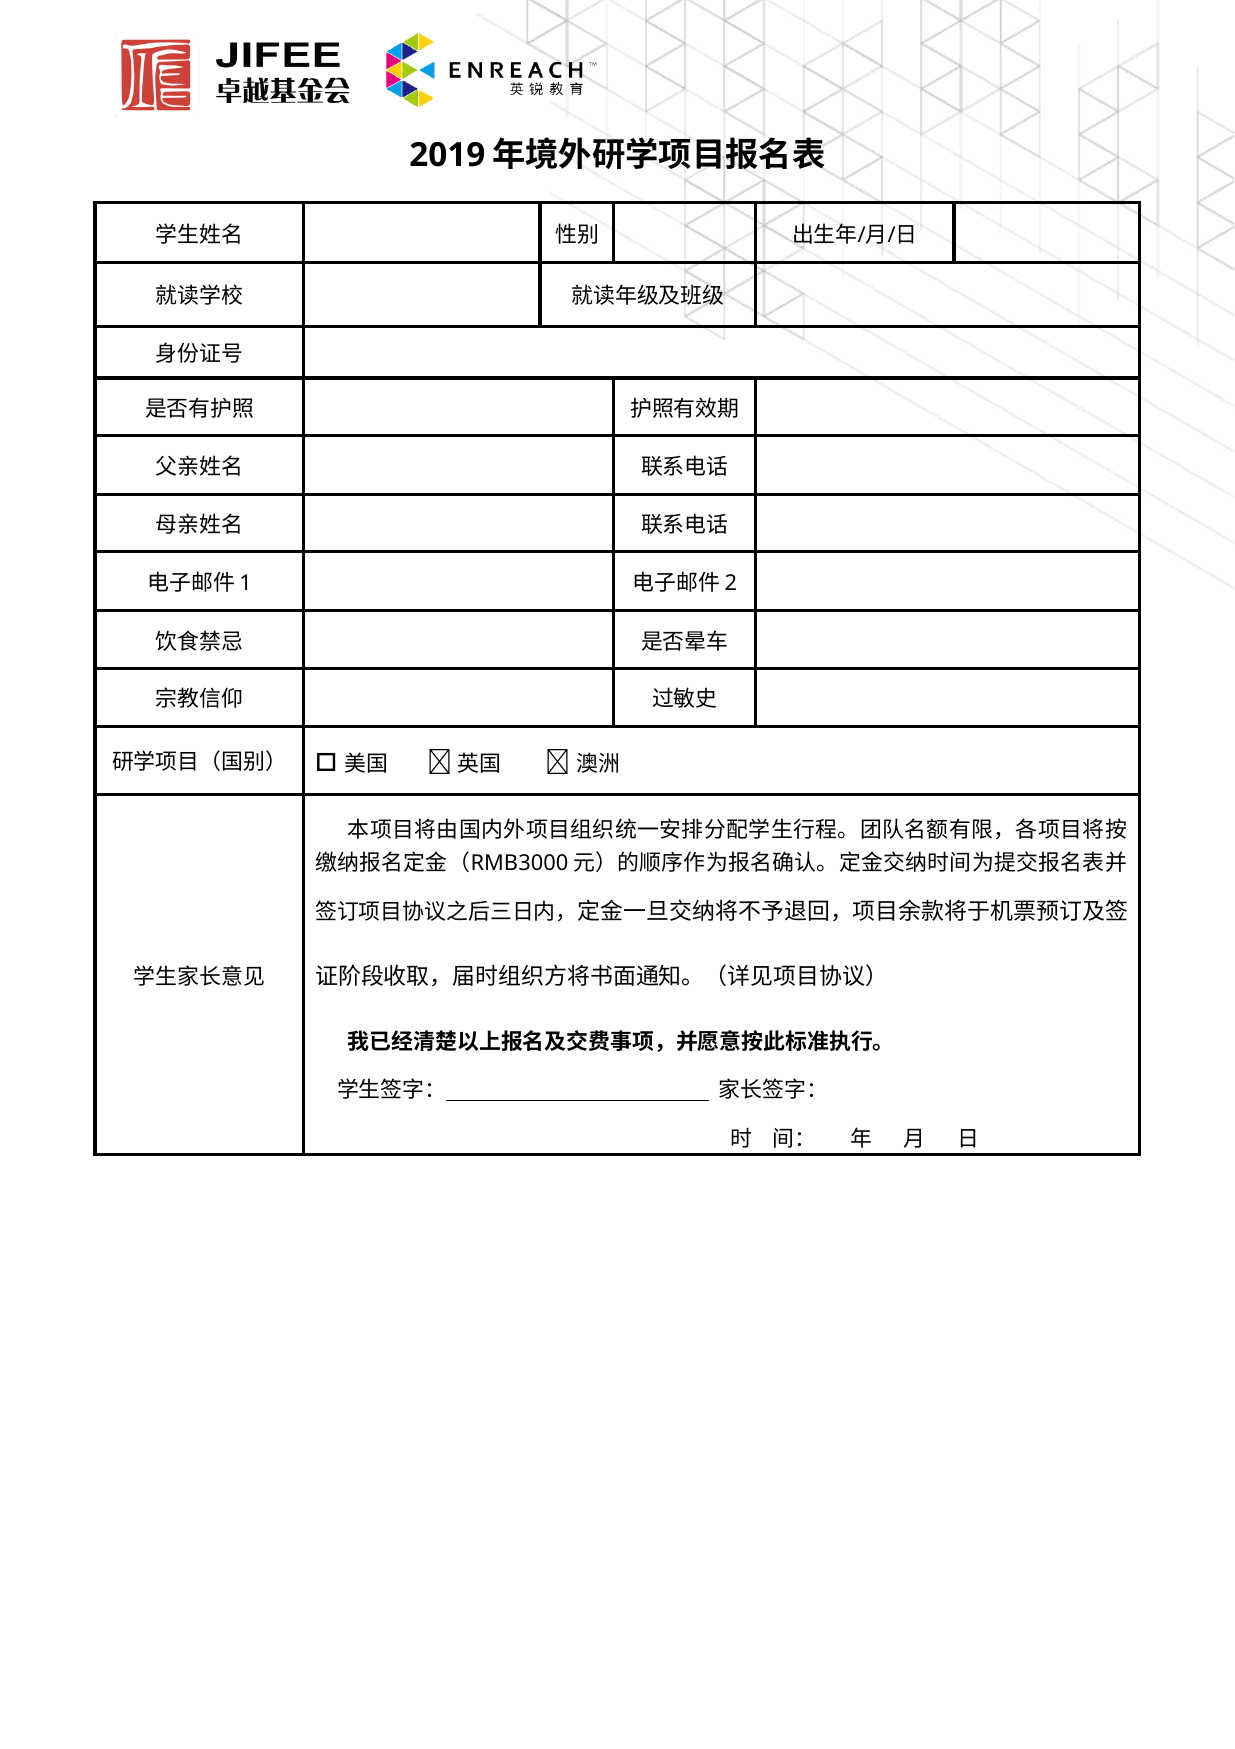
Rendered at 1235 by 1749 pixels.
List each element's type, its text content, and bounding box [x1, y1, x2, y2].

table_cell 本项目将由国内外项目组织统一安排分配学生行程。团队名额有限，各项目将按缴纳报名定金（RMB3000元）的顺序作为报名确认。定金交纳时间为提交报名表并签订项目协议之后三日内，定金一旦交纳将不予退回，项目余款将于机票预订及签证阶段收取，届时组织方将书面通知。（详见项目协议） 我已经清楚以上报名及交费事项，并愿意按此标准执行。 学生签字： 家长签字： 时 间： 年 月 日 [305, 796, 1138, 1153]
table_cell 饮食禁忌 [97, 612, 302, 667]
table_cell 电子邮件2 [615, 553, 754, 609]
picture [112, 31, 350, 120]
table_cell [757, 496, 1138, 550]
table_cell [757, 612, 1138, 667]
table_cell [305, 437, 612, 492]
table_cell [305, 496, 612, 550]
table_cell [305, 553, 612, 609]
table_cell [305, 612, 612, 667]
table_header [305, 204, 538, 261]
table_cell 美国 英国 澳洲 [305, 728, 1138, 793]
table_header [615, 204, 754, 261]
table_cell 是否有护照 [97, 380, 302, 434]
table_cell 护照有效期 [615, 380, 754, 434]
table_header 出生年/月/日 [757, 204, 952, 261]
table_cell 电子邮件1 [97, 553, 302, 609]
table_cell 联系电话 [615, 496, 754, 550]
table_cell 宗教信仰 [97, 670, 302, 724]
picture [363, 0, 1235, 700]
table_header 性别 [542, 204, 612, 261]
table_cell 就读年级及班级 [542, 264, 754, 324]
table_cell 父亲姓名 [97, 437, 302, 492]
text 2019年境外研学项目报名表 [112, 120, 1122, 185]
table_header [956, 204, 1138, 261]
table_cell [305, 328, 1138, 376]
table_cell [757, 670, 1138, 724]
table_cell 过敏史 [615, 670, 754, 724]
table_cell [757, 380, 1138, 434]
table_cell 母亲姓名 [97, 496, 302, 550]
table_cell [305, 670, 612, 724]
table_cell 是否晕车 [615, 612, 754, 667]
table_cell 身份证号 [97, 328, 302, 376]
table_cell [305, 380, 612, 434]
table_cell [757, 264, 1138, 324]
table_cell [305, 264, 538, 324]
table_header 学生姓名 [97, 204, 302, 261]
table_cell 研学项目（国别） [97, 728, 302, 793]
table_cell 联系电话 [615, 437, 754, 492]
table_cell 学生家长意见 [97, 796, 302, 1153]
table_cell [757, 553, 1138, 609]
table_cell 就读学校 [97, 264, 302, 324]
table_cell [757, 437, 1138, 492]
